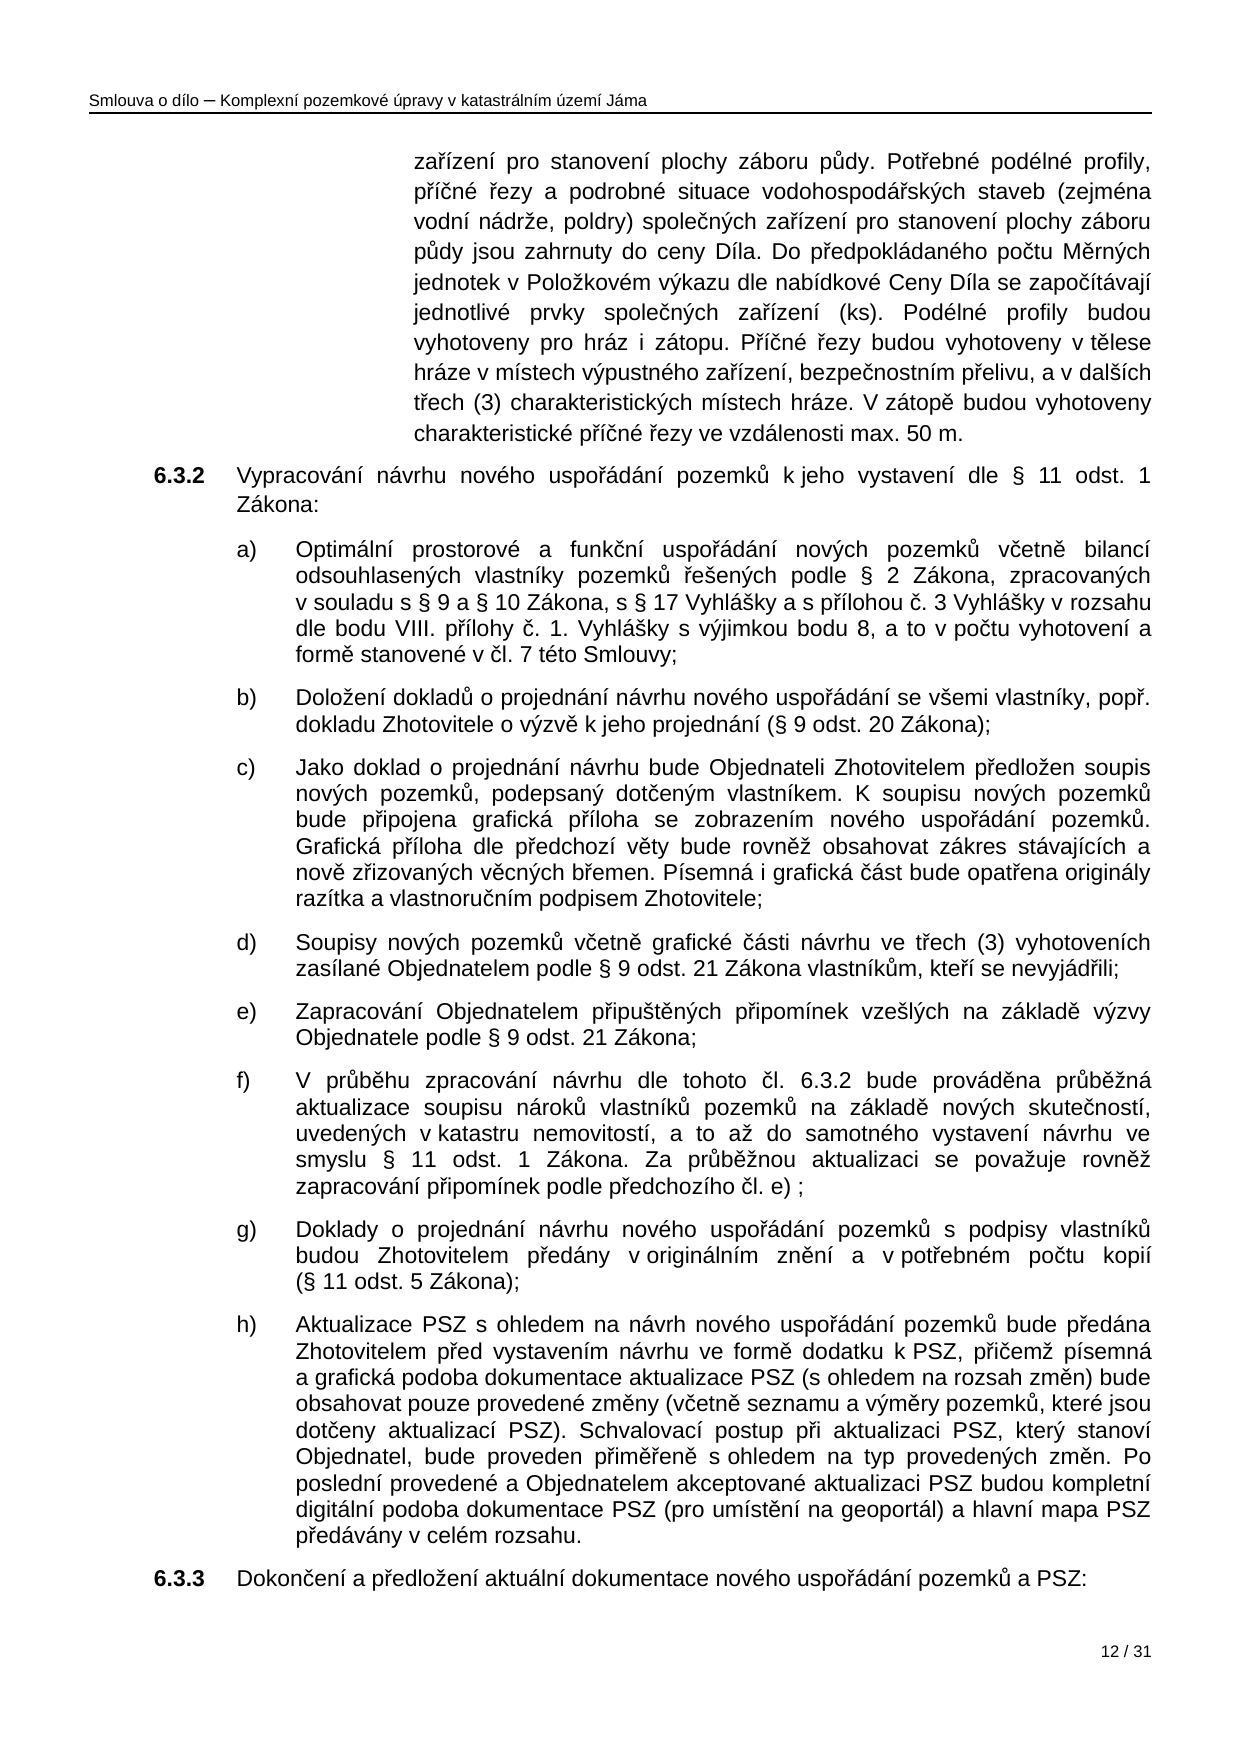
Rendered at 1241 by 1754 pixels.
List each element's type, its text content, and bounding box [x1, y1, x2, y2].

list Optimální prostorové a funkční uspořádání nových pozemků včetně bilancí odsouhlasených vlastníky pozemků řešených podle § 2 Zákona, zpracovaných v souladu s § 9 a § 10 Zákona, s § 17 Vyhlášky a s přílohou č. 3 Vyhlášky v rozsahu dle bodu VIII. přílohy č. 1. Vyhlášky s výjimkou bodu 8, a to v počtu vyhotovení a formě stanovené v čl. 7 této Smlouvy; [236, 536, 1152, 668]
list Soupisy nových pozemků včetně grafické části návrhu ve třech (3) vyhotoveních zasílané Objednatelem podle § 9 odst. 21 Zákona vlastníkům, kteří se nevyjádřili; [236, 928, 1152, 981]
list Doložení dokladů o projednání návrhu nového uspořádání se všemi vlastníky, popř. dokladu Zhotovitele o výzvě k jeho projednání (§ 9 odst. 20 Zákona); [236, 684, 1152, 737]
list Jako doklad o projednání návrhu bude Objednateli Zhotovitelem předložen soupis nových pozemků, podepsaný dotčeným vlastníkem. K soupisu nových pozemků bude připojena grafická příloha se zobrazením nového uspořádání pozemků. Grafická příloha dle předchozí věty bude rovněž obsahovat zákres stávajících a nově zřizovaných věcných břemen. Písemná i grafická část bude opatřena originály razítka a vlastnoručním podpisem Zhotovitele; [236, 754, 1152, 912]
list V průběhu zpracování návrhu dle tohoto čl. 6.3.2 bude prováděna průběžná aktualizace soupisu nároků vlastníků pozemků na základě nových skutečností, uvedených v katastru nemovitostí, a to až do samotného vystavení návrhu ve smyslu § 11 odst. 1 Zákona. Za průběžnou aktualizaci se považuje rovněž zapracování připomínek podle předchozího čl. e) ; [236, 1067, 1152, 1199]
list Doklady o projednání návrhu nového uspořádání pozemků s podpisy vlastníků budou Zhotovitelem předány v originálním znění a v potřebném počtu kopií (§ 11 odst. 5 Zákona); [236, 1216, 1152, 1295]
list Aktualizace PSZ s ohledem na návrh nového uspořádání pozemků bude předána Zhotovitelem před vystavením návrhu ve formě dodatku k PSZ, přičemž písemná a grafická podoba dokumentace aktualizace PSZ (s ohledem na rozsah změn) bude obsahovat pouze provedené změny (včetně seznamu a výměry pozemků, které jsou dotčeny aktualizací PSZ). Schvalovací postup při aktualizaci PSZ, který stanoví Objednatel, bude proveden přiměřeně s ohledem na typ provedených změn. Po poslední provedené a Objednatelem akceptované aktualizaci PSZ budou kompletní digitální podoba dokumentace PSZ (pro umístění na geoportál) a hlavní mapa PSZ předávány v celém rozsahu. [236, 1311, 1152, 1548]
list Zapracování Objednatelem připuštěných připomínek vzešlých na základě výzvy Objednatele podle § 9 odst. 21 Zákona; [236, 998, 1152, 1051]
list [310, 148, 1152, 446]
text Vypracování návrhu nového uspořádání pozemků k jeho vystavení dle § 11 odst. 1 Zákona: [154, 462, 1152, 517]
text Dokončení a předložení aktuální dokumentace nového uspořádání pozemků a PSZ: [154, 1565, 1152, 1592]
